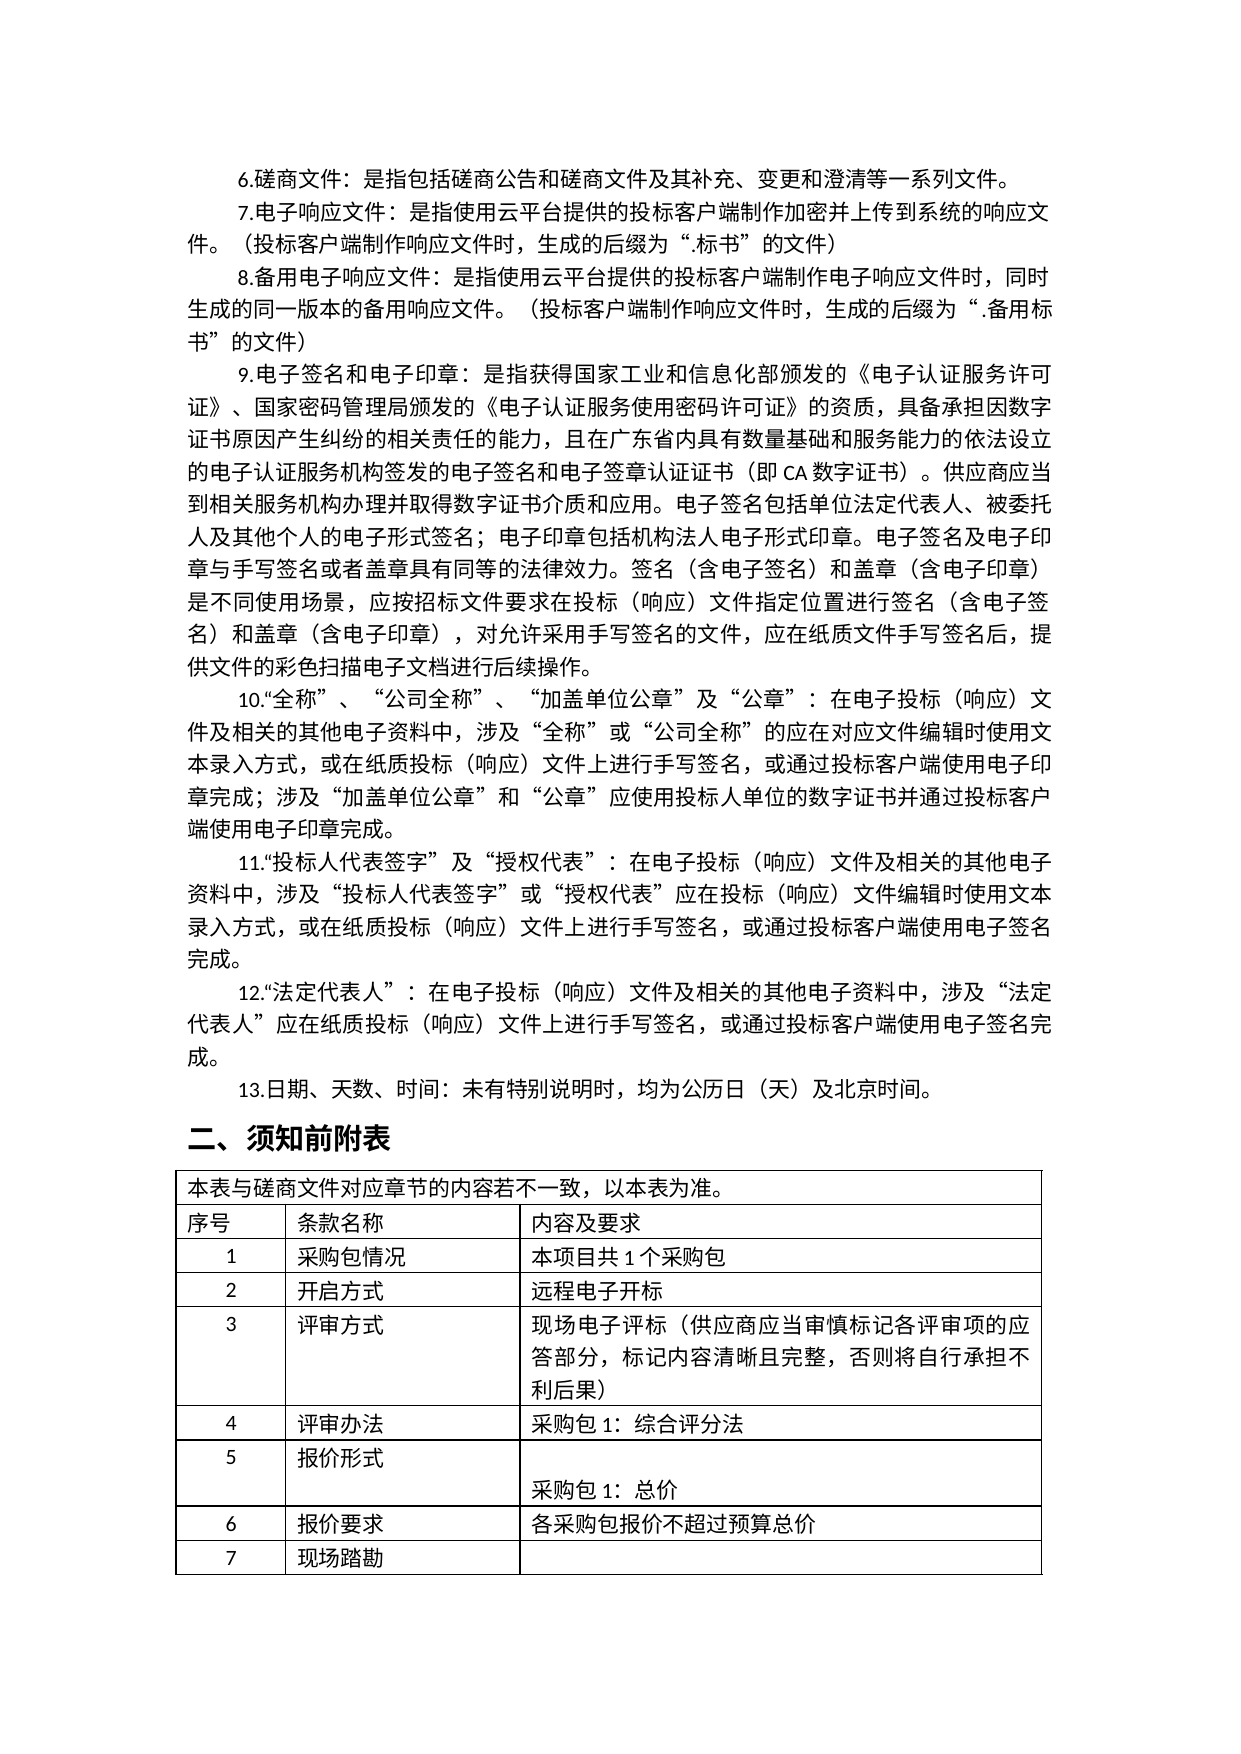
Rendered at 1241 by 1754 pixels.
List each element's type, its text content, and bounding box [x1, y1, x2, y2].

table_cell 采购包1：总价 [521, 1441, 1041, 1505]
table_cell 远程电子开标 [521, 1273, 1041, 1306]
table_cell 本项目共1个采购包 [521, 1239, 1041, 1272]
table_cell 1 [177, 1239, 285, 1272]
table_cell 4 [177, 1406, 285, 1439]
text 9.电子签名和电子印章：是指获得国家工业和信息化部颁发的《电子认证服务许可证》、国家密码管理局颁发的《电子认证服务使用密码许可证》的资质，具备承担因数字证书原因产生纠纷的相关责任的能力，且在广东省内具有数量基础和服务能力的依法设立的电子认证服务机构签发的电子签名和电子签章认证证书（即CA数字证书）。供应商应当到相关服务机构办理并取得数字证书介质和应用。电子签名包括单位法定代表人、被委托人及其他个人的电子形式签名；电子印章包括机构法人电子形式印章。电子签名及电子印章与手写签名或者盖章具有同等的法律效力。签名（含电子签名）和盖章（含电子印章）是不同使用场景，应按招标文件要求在投标（响应）文件指定位置进行签名（含电子签名）和盖章（含电子印章），对允许采用手写签名的文件，应在纸质文件手写签名后，提供文件的彩色扫描电子文档进行后续操作。 [187, 357, 1053, 682]
table_cell 现场踏勘 [286, 1541, 519, 1573]
table_cell 3 [177, 1307, 285, 1405]
table_cell 各采购包报价不超过预算总价 [521, 1507, 1041, 1539]
table_cell 评审方式 [286, 1307, 519, 1405]
text 12.“法定代表人”：在电子投标（响应）文件及相关的其他电子资料中，涉及“法定代表人”应在纸质投标（响应）文件上进行手写签名，或通过投标客户端使用电子签名完成。 [187, 974, 1053, 1072]
text 7.电子响应文件：是指使用云平台提供的投标客户端制作加密并上传到系统的响应文件。（投标客户端制作响应文件时，生成的后缀为“.标书”的文件） [187, 194, 1053, 259]
table_cell 内容及要求 [521, 1205, 1041, 1238]
table_cell 2 [177, 1273, 285, 1306]
table_cell 否 [521, 1541, 1041, 1573]
text 二、须知前附表 [187, 1104, 1053, 1169]
table_cell 5 [177, 1441, 285, 1505]
text 13.日期、天数、时间：未有特别说明时，均为公历日（天）及北京时间。 [187, 1072, 1053, 1104]
table_header 本表与磋商文件对应章节的内容若不一致，以本表为准。 [177, 1171, 1041, 1203]
table_cell 序号 [177, 1205, 285, 1238]
table_cell 报价要求 [286, 1507, 519, 1539]
table_cell 采购包1：综合评分法 [521, 1406, 1041, 1439]
text 10.“全称”、“公司全称”、“加盖单位公章”及“公章”：在电子投标（响应）文件及相关的其他电子资料中，涉及“全称”或“公司全称”的应在对应文件编辑时使用文本录入方式，或在纸质投标（响应）文件上进行手写签名，或通过投标客户端使用电子印章完成；涉及“加盖单位公章”和“公章”应使用投标人单位的数字证书并通过投标客户端使用电子印章完成。 [187, 682, 1053, 844]
table_cell 报价形式 [286, 1441, 519, 1505]
text 8.备用电子响应文件：是指使用云平台提供的投标客户端制作电子响应文件时，同时生成的同一版本的备用响应文件。（投标客户端制作响应文件时，生成的后缀为“.备用标书”的文件） [187, 259, 1053, 357]
table_cell 评审办法 [286, 1406, 519, 1439]
table_cell 开启方式 [286, 1273, 519, 1306]
text 11.“投标人代表签字”及“授权代表”：在电子投标（响应）文件及相关的其他电子资料中，涉及“投标人代表签字”或“授权代表”应在投标（响应）文件编辑时使用文本录入方式，或在纸质投标（响应）文件上进行手写签名，或通过投标客户端使用电子签名完成。 [187, 844, 1053, 974]
table_cell 采购包情况 [286, 1239, 519, 1272]
text 6.磋商文件：是指包括磋商公告和磋商文件及其补充、变更和澄清等一系列文件。 [187, 162, 1053, 194]
table_cell 条款名称 [286, 1205, 519, 1238]
table_cell 7 [177, 1541, 285, 1573]
table_cell 6 [177, 1507, 285, 1539]
table_cell 现场电子评标（供应商应当审慎标记各评审项的应答部分，标记内容清晰且完整，否则将自行承担不利后果） [521, 1307, 1041, 1405]
